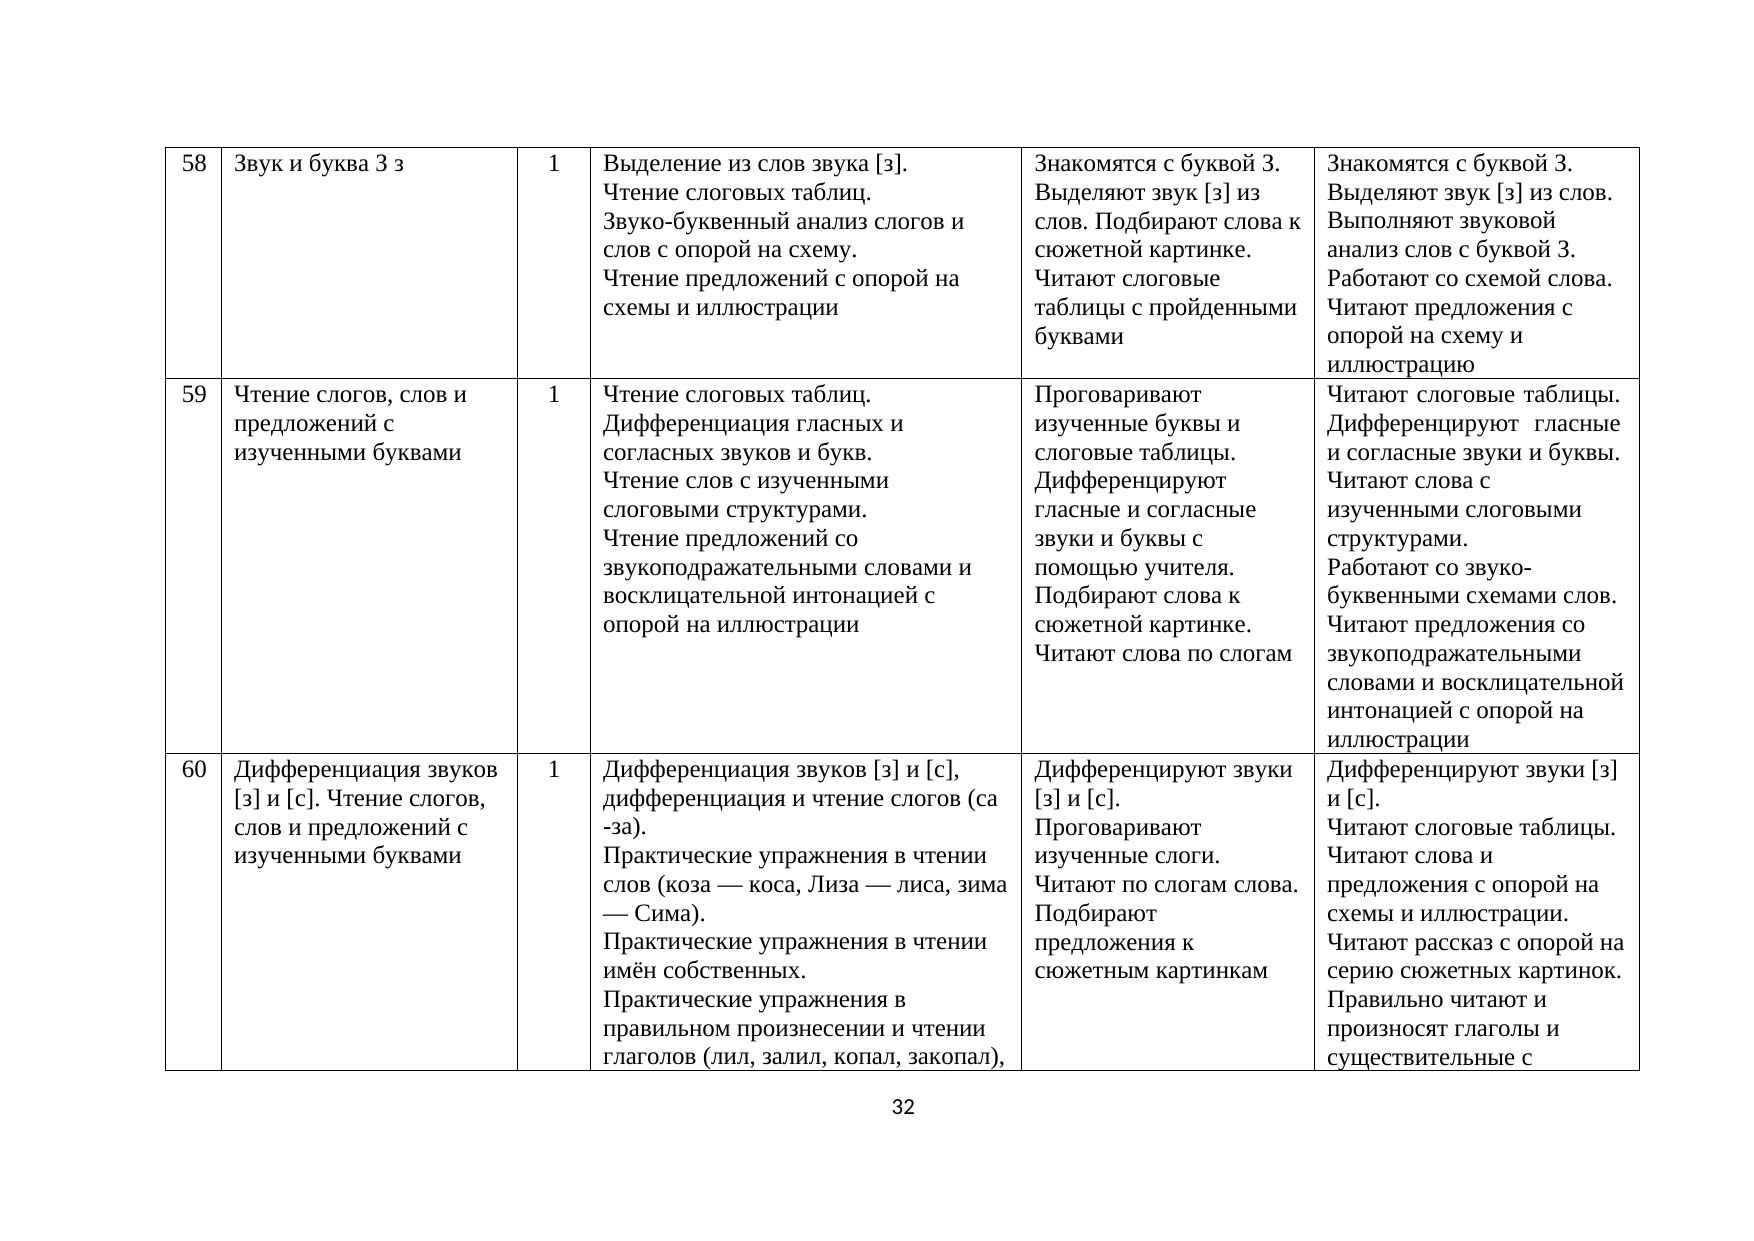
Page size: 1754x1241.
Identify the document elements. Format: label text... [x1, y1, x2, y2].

table_cell Читают слоговые таблицы. Дифференцируют гласные и согласные звуки и буквы. Читают слова с изученными слоговыми структурами. Работают со звуко- буквенными схемами слов. Читают предложения со звукоподражательными словами и восклицательной интонацией с опорой на иллюстрации [1315, 379, 1639, 753]
table_cell 1 [518, 754, 590, 1070]
table_header Знакомятся с буквой З. Выделяют звук [з] из слов. Подбирают слова к сюжетной картинке. Читают слоговые таблицы с пройденными буквами [1022, 148, 1314, 378]
table_cell Дифференциация звуков [з] и [с], дифференциация и чтение слогов (са -за). Практические упражнения в чтении слов (коза — коса, Лиза — лиса, зима — Сима). Практические упражнения в чтении имён собственных. Практические упражнения в правильном произнесении и чтении глаголов (лил, залил, копал, закопал), [591, 754, 1021, 1070]
table_cell 60 [166, 754, 221, 1070]
table_cell Чтение слоговых таблиц. Дифференциация гласных и согласных звуков и букв. Чтение слов с изученными слоговыми структурами. Чтение предложений со звукоподражательными словами и восклицательной интонацией с опорой на иллюстрации [591, 379, 1021, 753]
table_header Знакомятся с буквой З. Выделяют звук [з] из слов. Выполняют звуковой анализ слов с буквой З. Работают со схемой слова. Читают предложения с опорой на схему и иллюстрацию [1315, 148, 1639, 378]
table_header Звук и буква З з [222, 148, 517, 378]
table_header 58 [166, 148, 221, 378]
table_cell 59 [166, 379, 221, 753]
table_cell Дифференциация звуков [з] и [с]. Чтение слогов, слов и предложений с изученными буквами [222, 754, 517, 1070]
table_header Выделение из слов звука [з]. Чтение слоговых таблиц. Звуко-буквенный анализ слогов и слов с опорой на схему. Чтение предложений с опорой на схемы и иллюстрации [591, 148, 1021, 378]
table_cell Чтение слогов, слов и предложений с изученными буквами [222, 379, 517, 753]
table_cell Проговаривают изученные буквы и слоговые таблицы. Дифференцируют гласные и согласные звуки и буквы с помощью учителя. Подбирают слова к сюжетной картинке. Читают слова по слогам [1022, 379, 1314, 753]
table_cell 1 [518, 379, 590, 753]
table_cell Дифференцируют звуки [з] и [с]. Читают слоговые таблицы. Читают слова и предложения с опорой на схемы и иллюстрации. Читают рассказ с опорой на серию сюжетных картинок. Правильно читают и произносят глаголы и существительные с [1315, 754, 1639, 1070]
table_header 1 [518, 148, 590, 378]
table_cell Дифференцируют звуки [з] и [с]. Проговаривают изученные слоги. Читают по слогам слова. Подбирают предложения к сюжетным картинкам [1022, 754, 1314, 1070]
